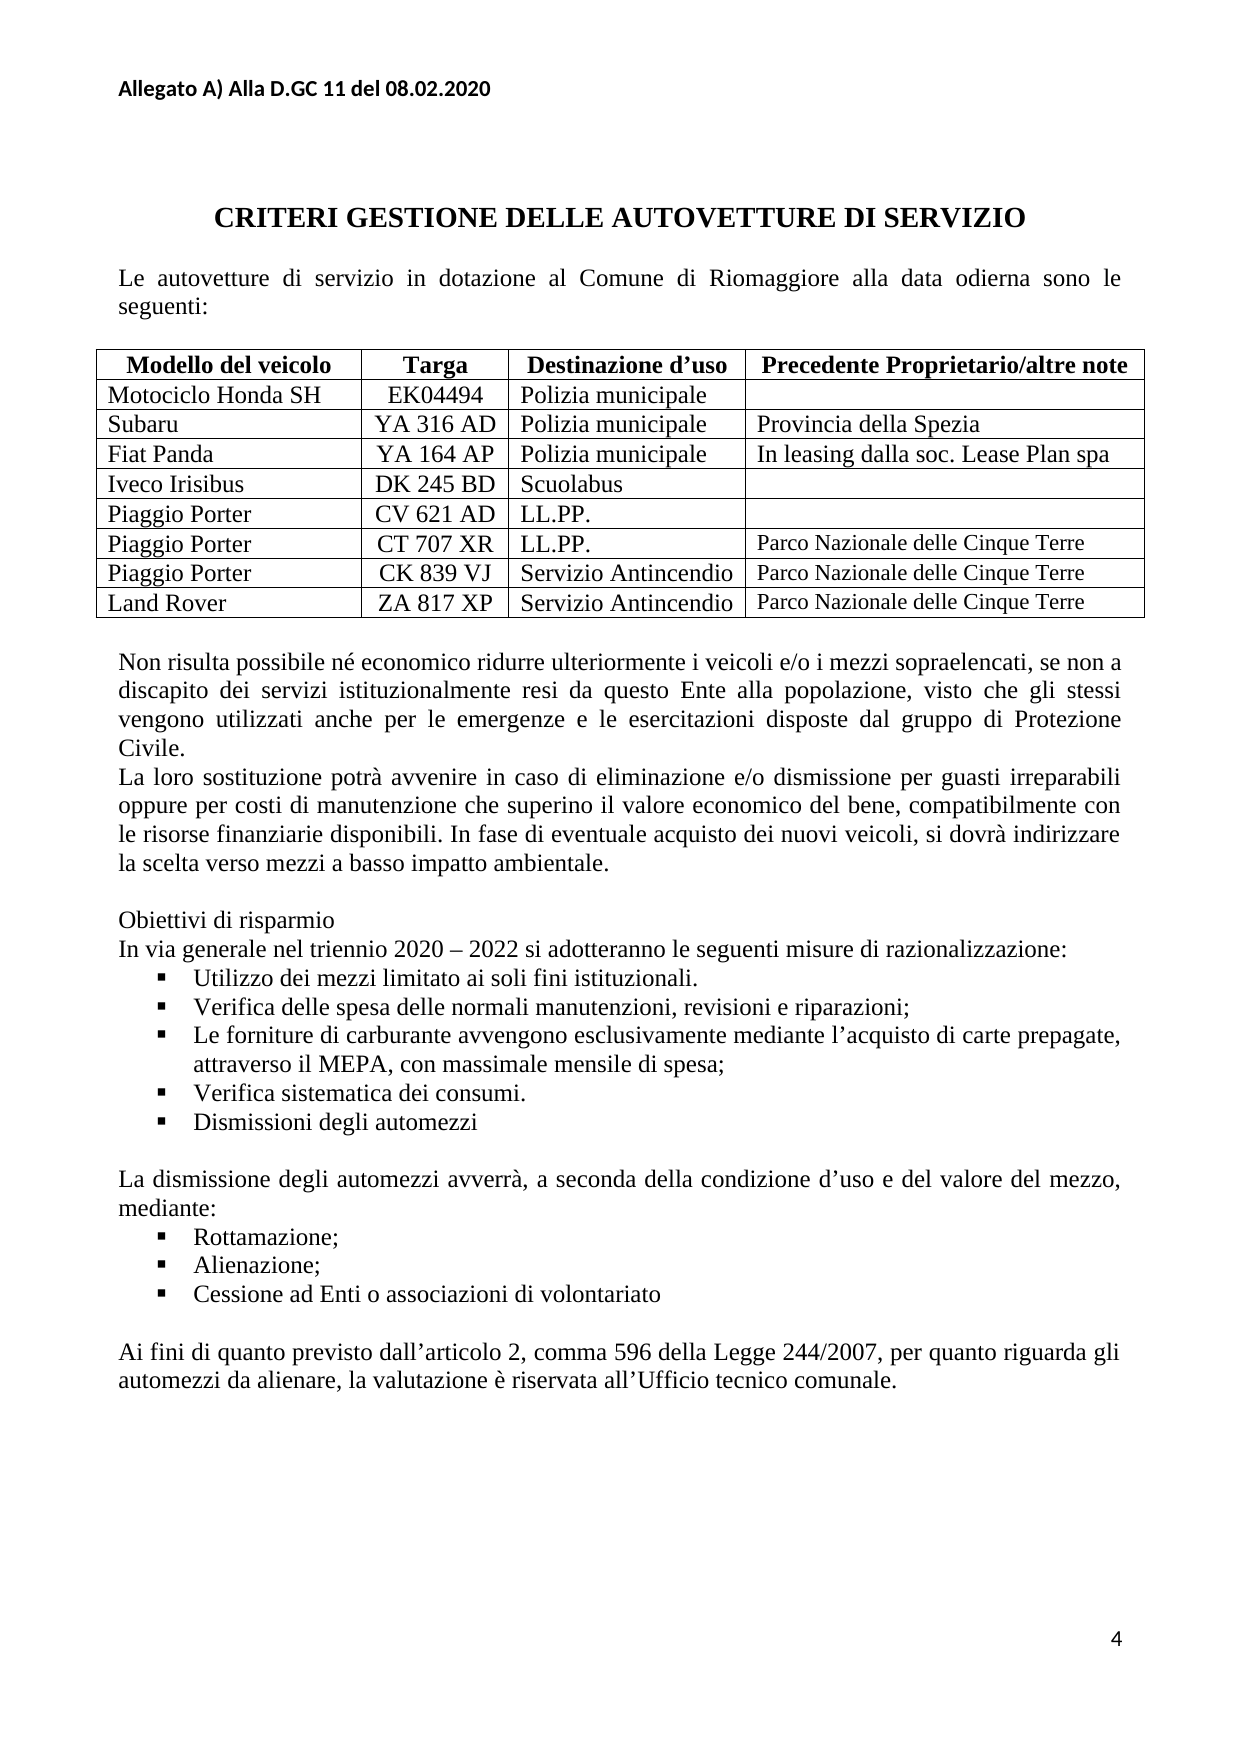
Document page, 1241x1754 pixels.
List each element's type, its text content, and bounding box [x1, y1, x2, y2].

list Le forniture di carburante avvengono esclusivamente mediante l’acquisto di carte prepagate, attraverso il MEPA, con massimale mensile di spesa; [156, 1021, 1122, 1078]
text Ai fini di quanto previsto dall’articolo 2, comma 596 della Legge 244/2007, per quanto riguarda gli automezzi da alienare, la valutazione è riservata all’Ufficio tecnico comunale. [118, 1337, 1122, 1394]
table_cell YA 316 AD [362, 410, 508, 438]
list Verifica delle spesa delle normali manutenzioni, revisioni e riparazioni; [156, 992, 1122, 1021]
text Non risulta possibile né economico ridurre ulteriormente i veicoli e/o i mezzi sopraelencati, se non a discapito dei servizi istituzionalmente resi da questo Ente alla popolazione, visto che gli stessi vengono utilizzati anche per le emergenze e le esercitazioni disposte dal gruppo di Protezione Civile. [118, 647, 1122, 762]
table_cell In leasing dalla soc. Lease Plan spa [746, 439, 1144, 468]
table_cell [746, 469, 1144, 498]
text In via generale nel triennio 2020 – 2022 si adotteranno le seguenti misure di razionalizzazione: [118, 934, 1122, 963]
text La dismissione degli automezzi avverrà, a seconda della condizione d’uso e del valore del mezzo, mediante: [118, 1164, 1122, 1222]
list Rottamazione; [156, 1222, 1122, 1251]
table_cell CK 839 VJ [362, 559, 508, 587]
table_cell DK 245 BD [362, 469, 508, 498]
table_cell Polizia municipale [509, 380, 745, 408]
table_cell Land Rover [97, 588, 361, 617]
table_header Modello del veicolo [97, 350, 361, 379]
table_cell Polizia municipale [509, 439, 745, 468]
table_cell ZA 817 XP [362, 588, 508, 617]
list Cessione ad Enti o associazioni di volontariato [156, 1279, 1122, 1308]
table_cell Servizio Antincendio [509, 559, 745, 587]
table_cell Scuolabus [509, 469, 745, 498]
text CRITERI GESTIONE DELLE AUTOVETTURE DI SERVIZIO [118, 200, 1122, 234]
table_header Targa [362, 350, 508, 379]
table_cell Piaggio Porter [97, 529, 361, 557]
table_cell Servizio Antincendio [509, 588, 745, 617]
text La loro sostituzione potrà avvenire in caso di eliminazione e/o dismissione per guasti irreparabili oppure per costi di manutenzione che superino il valore economico del bene, compatibilmente con le risorse finanziarie disponibili. In fase di eventuale acquisto dei nuovi veicoli, si dovrà indirizzare la scelta verso mezzi a basso impatto ambientale. [118, 762, 1122, 877]
table_header Destinazione d’uso [509, 350, 745, 379]
table_cell Piaggio Porter [97, 559, 361, 587]
table_cell Parco Nazionale delle Cinque Terre [746, 529, 1144, 557]
table_cell CV 621 AD [362, 499, 508, 528]
table_cell Iveco Irisibus [97, 469, 361, 498]
table_cell Parco Nazionale delle Cinque Terre [746, 559, 1144, 587]
list Dismissioni degli automezzi [156, 1107, 1122, 1136]
list Verifica sistematica dei consumi. [156, 1078, 1122, 1107]
table_cell [746, 499, 1144, 528]
text Obiettivi di risparmio [118, 906, 1122, 934]
list Utilizzo dei mezzi limitato ai soli fini istituzionali. [156, 963, 1122, 992]
table_cell Fiat Panda [97, 439, 361, 468]
table_cell Polizia municipale [509, 410, 745, 438]
table_cell LL.PP. [509, 529, 745, 557]
table_cell Provincia della Spezia [746, 410, 1144, 438]
text Le autovetture di servizio in dotazione al Comune di Riomaggiore alla data odierna sono le seguenti: [118, 263, 1122, 320]
table_cell [746, 380, 1144, 408]
table_cell Subaru [97, 410, 361, 438]
table_cell LL.PP. [509, 499, 745, 528]
table_header Precedente Proprietario/altre note [746, 350, 1144, 379]
table_cell YA 164 AP [362, 439, 508, 468]
table_cell Piaggio Porter [97, 499, 361, 528]
table_cell EK04494 [362, 380, 508, 408]
table_cell Motociclo Honda SH [97, 380, 361, 408]
list Alienazione; [156, 1251, 1122, 1279]
table_cell CT 707 XR [362, 529, 508, 557]
table_cell Parco Nazionale delle Cinque Terre [746, 588, 1144, 617]
